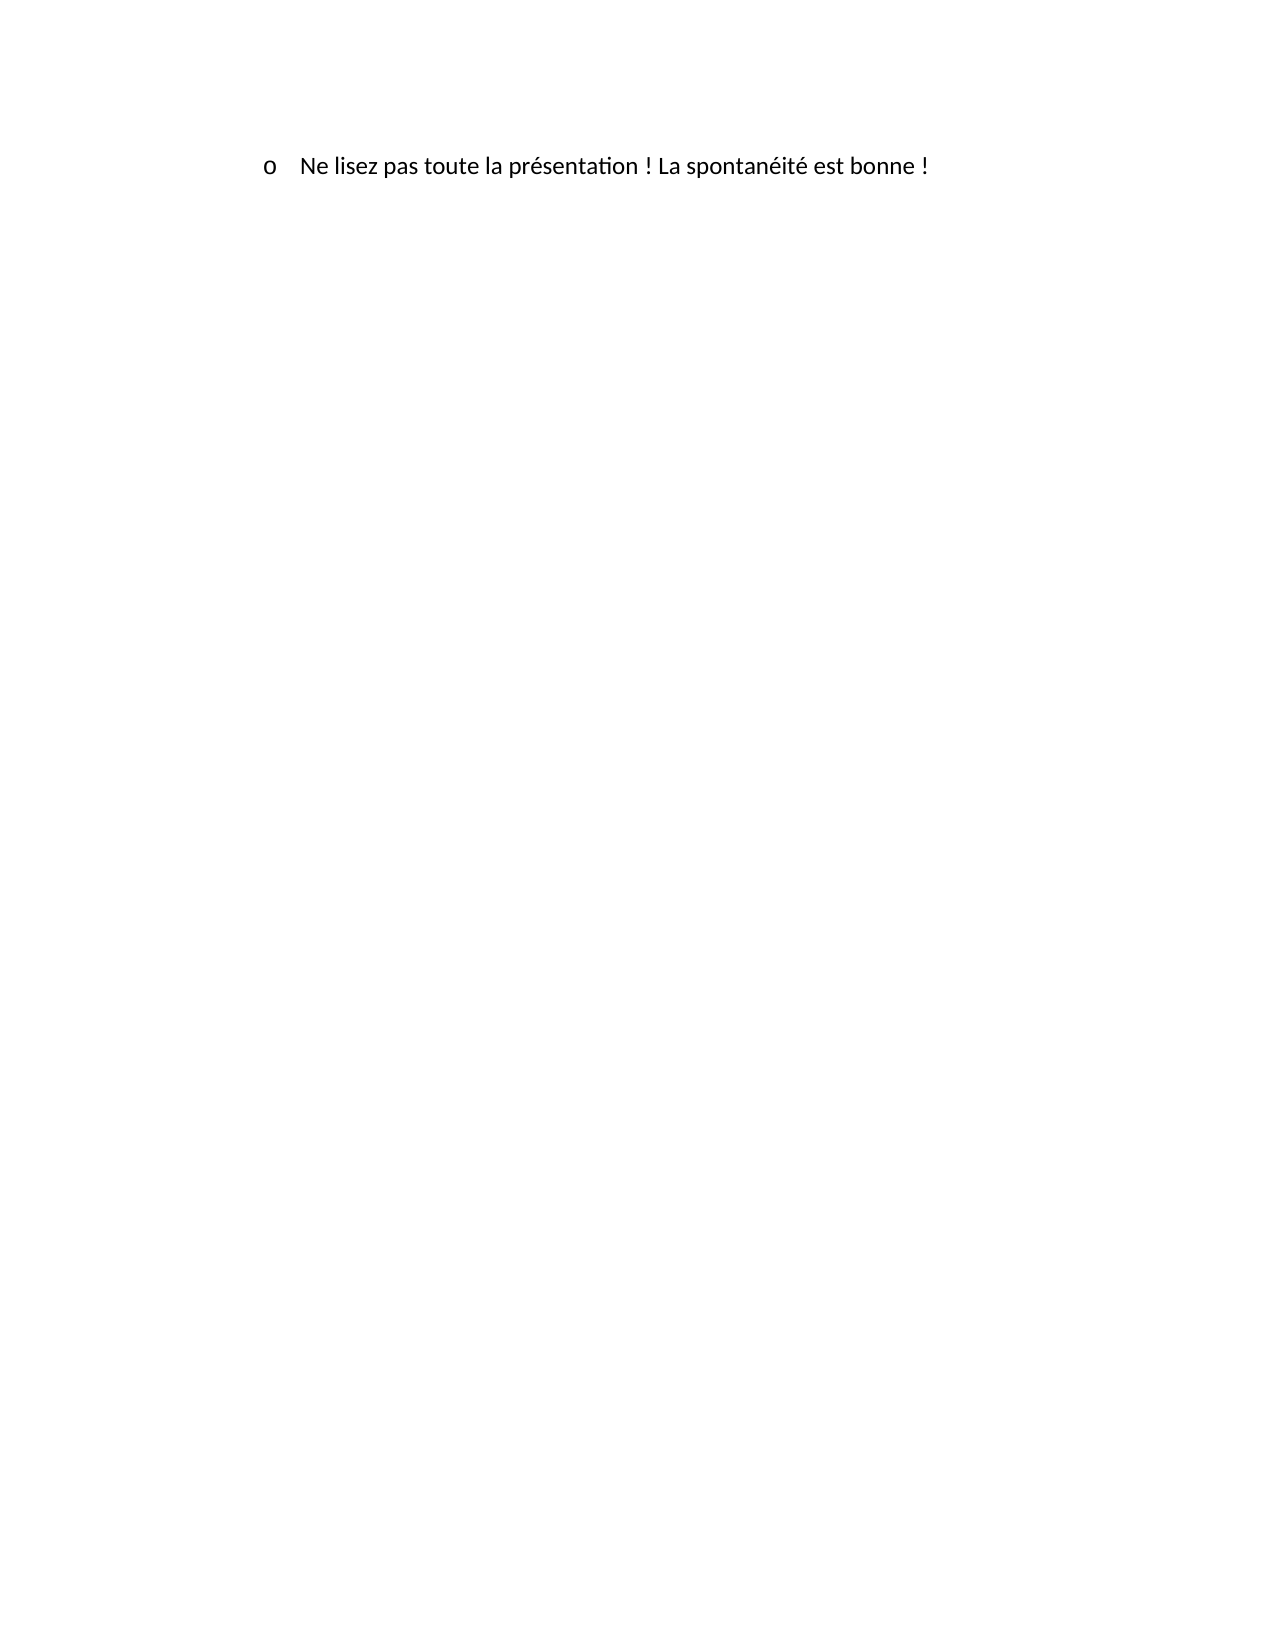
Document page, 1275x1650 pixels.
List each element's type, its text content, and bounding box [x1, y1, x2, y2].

list Ne lisez pas toute la présentation ! La spontanéité est bonne ! [262, 150, 1125, 182]
